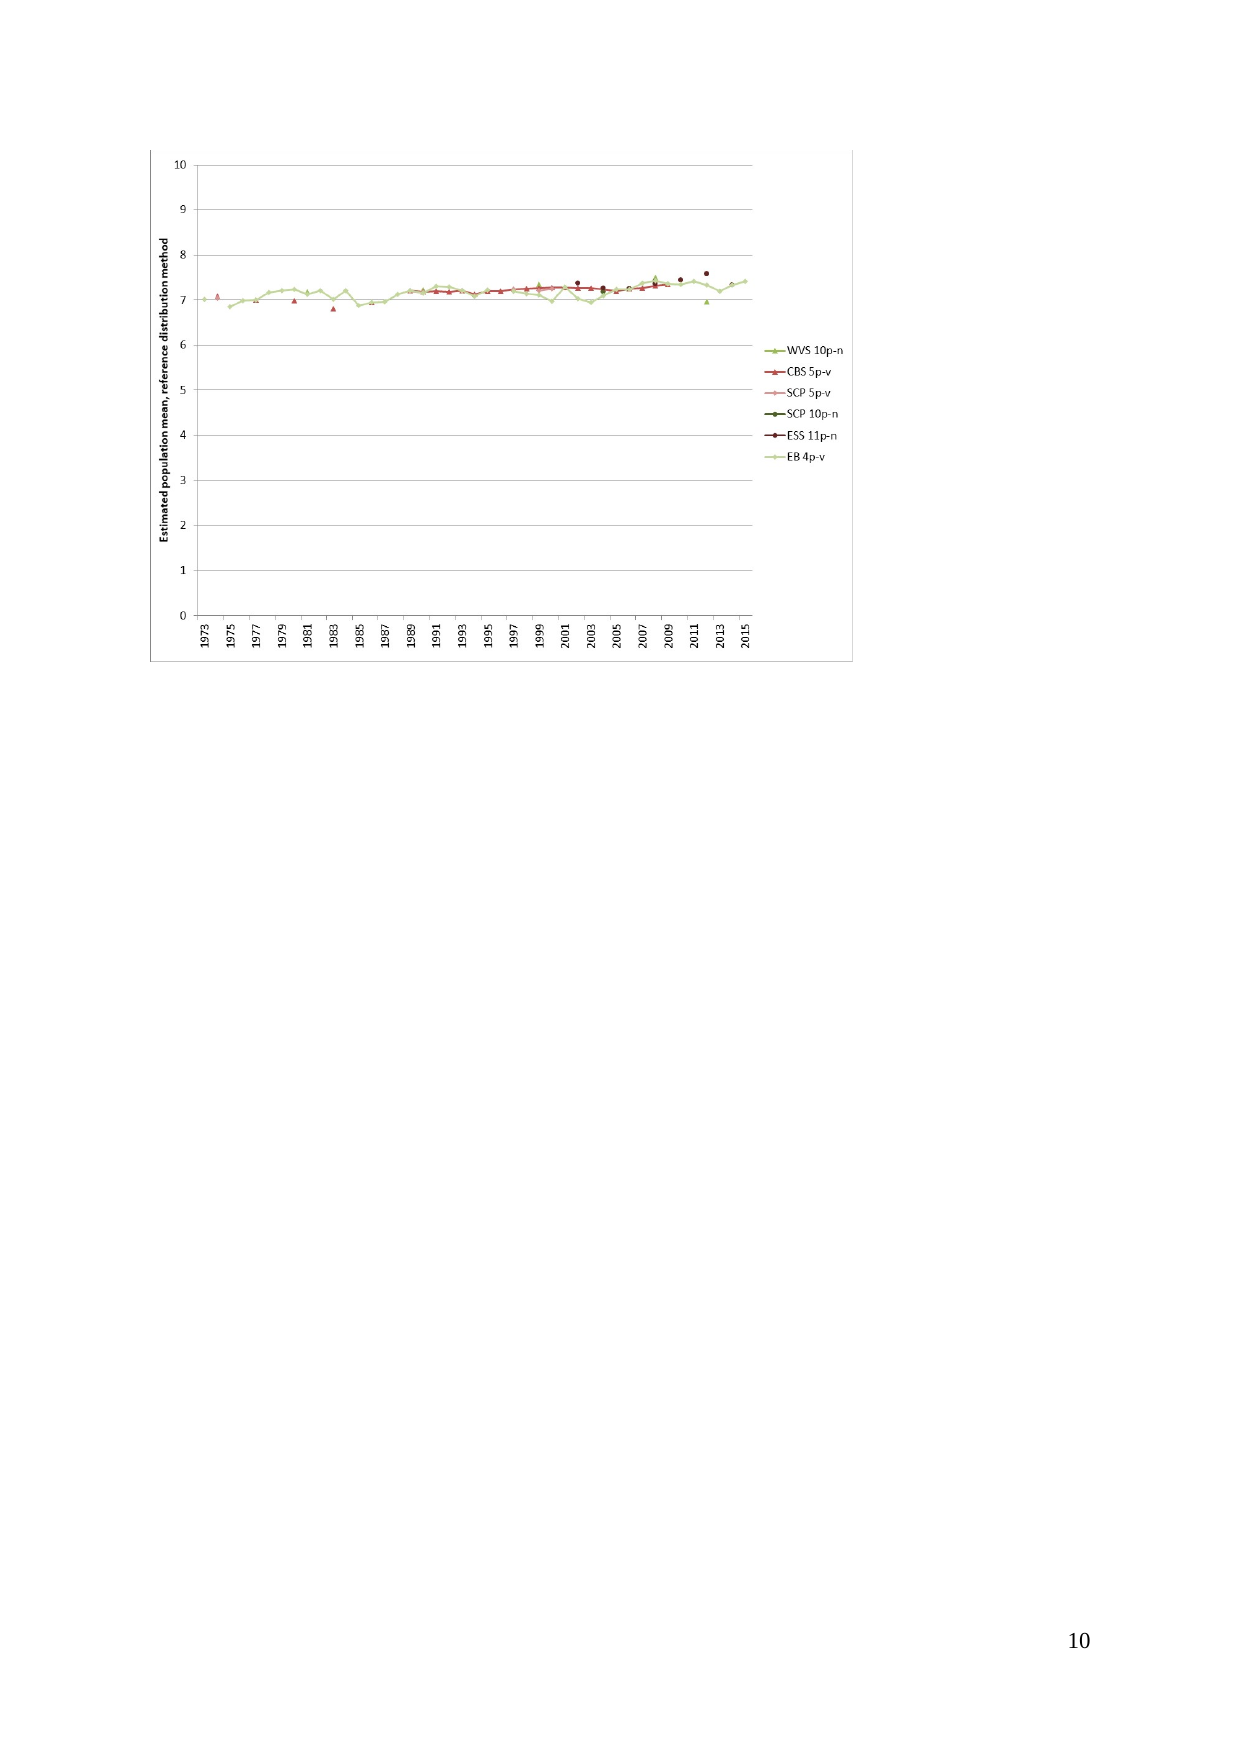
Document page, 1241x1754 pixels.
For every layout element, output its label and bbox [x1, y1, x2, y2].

picture [150, 150, 853, 662]
